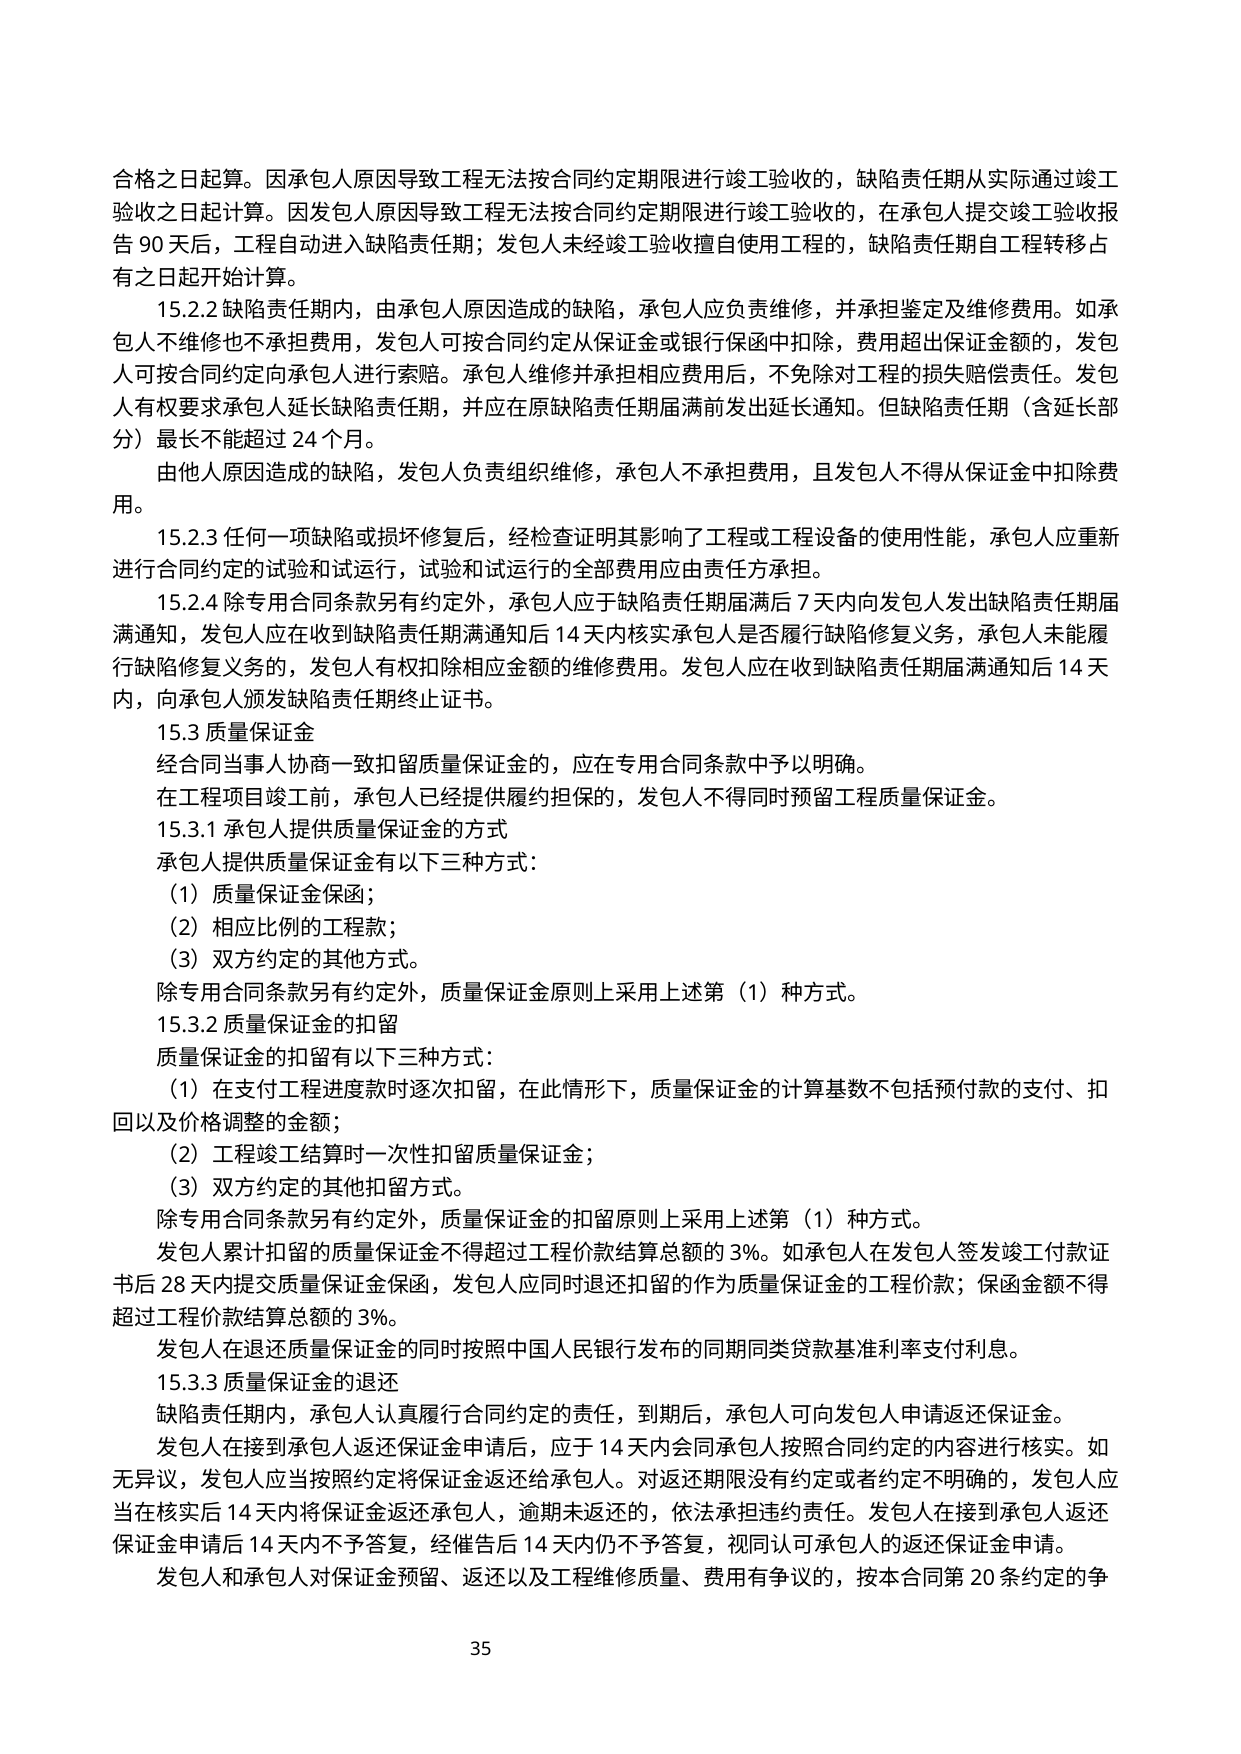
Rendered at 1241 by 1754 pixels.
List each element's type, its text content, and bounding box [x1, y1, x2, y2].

text 15.3.1 承包人提供质量保证金的方式 [112, 812, 1128, 844]
text 发包人在接到承包人返还保证金申请后，应于14天内会同承包人按照合同约定的内容进行核实。如无异议，发包人应当按照约定将保证金返还给承包人。对返还期限没有约定或者约定不明确的，发包人应当在核实后14天内将保证金返还承包人，逾期未返还的，依法承担违约责任。发包人在接到承包人返还保证金申请后14天内不予答复，经催告后14天内仍不予答复，视同认可承包人的返还保证金申请。 [112, 1429, 1128, 1559]
text 发包人累计扣留的质量保证金不得超过工程价款结算总额的3%。如承包人在发包人签发竣工付款证书后28天内提交质量保证金保函，发包人应同时退还扣留的作为质量保证金的工程价款；保函金额不得超过工程价款结算总额的3%。 [112, 1234, 1128, 1332]
text 15.2.2缺陷责任期内，由承包人原因造成的缺陷，承包人应负责维修，并承担鉴定及维修费用。如承包人不维修也不承担费用，发包人可按合同约定从保证金或银行保函中扣除，费用超出保证金额的，发包人可按合同约定向承包人进行索赔。承包人维修并承担相应费用后，不免除对工程的损失赔偿责任。发包人有权要求承包人延长缺陷责任期，并应在原缺陷责任期届满前发出延长通知。但缺陷责任期（含延长部分）最长不能超过24个月。 [112, 292, 1128, 454]
text 发包人在退还质量保证金的同时按照中国人民银行发布的同期同类贷款基准利率支付利息。 [112, 1332, 1128, 1364]
text 经合同当事人协商一致扣留质量保证金的，应在专用合同条款中予以明确。 [112, 747, 1128, 779]
text 由他人原因造成的缺陷，发包人负责组织维修，承包人不承担费用，且发包人不得从保证金中扣除费用。 [112, 454, 1128, 519]
text （2）相应比例的工程款； [112, 909, 1128, 942]
text 承包人提供质量保证金有以下三种方式： [112, 844, 1128, 877]
text 15.2.4 除专用合同条款另有约定外，承包人应于缺陷责任期届满后7天内向发包人发出缺陷责任期届满通知，发包人应在收到缺陷责任期满通知后14天内核实承包人是否履行缺陷修复义务，承包人未能履行缺陷修复义务的，发包人有权扣除相应金额的维修费用。发包人应在收到缺陷责任期届满通知后14天内，向承包人颁发缺陷责任期终止证书。 [112, 584, 1128, 714]
text 在工程项目竣工前，承包人已经提供履约担保的，发包人不得同时预留工程质量保证金。 [112, 779, 1128, 812]
text 缺陷责任期内，承包人认真履行合同约定的责任，到期后，承包人可向发包人申请返还保证金。 [112, 1397, 1128, 1429]
subtitle 15.3 质量保证金 [112, 714, 1128, 747]
text 15.3.3 质量保证金的退还 [112, 1364, 1128, 1397]
text 除专用合同条款另有约定外，质量保证金的扣留原则上采用上述第（1）种方式。 [112, 1202, 1128, 1234]
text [112, 1559, 1128, 1592]
text 质量保证金的扣留有以下三种方式： [112, 1039, 1128, 1072]
text 15.3.2 质量保证金的扣留 [112, 1007, 1128, 1039]
text （3）双方约定的其他方式。 [112, 942, 1128, 974]
text 15.2.3 任何一项缺陷或损坏修复后，经检查证明其影响了工程或工程设备的使用性能，承包人应重新进行合同约定的试验和试运行，试验和试运行的全部费用应由责任方承担。 [112, 519, 1128, 584]
text （1）质量保证金保函； [112, 877, 1128, 909]
text （1）在支付工程进度款时逐次扣留，在此情形下，质量保证金的计算基数不包括预付款的支付、扣回以及价格调整的金额； [112, 1072, 1128, 1137]
text （2）工程竣工结算时一次性扣留质量保证金； [112, 1137, 1128, 1169]
text 除专用合同条款另有约定外，质量保证金原则上采用上述第（1）种方式。 [112, 974, 1128, 1007]
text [112, 162, 1128, 292]
text （3）双方约定的其他扣留方式。 [112, 1169, 1128, 1202]
